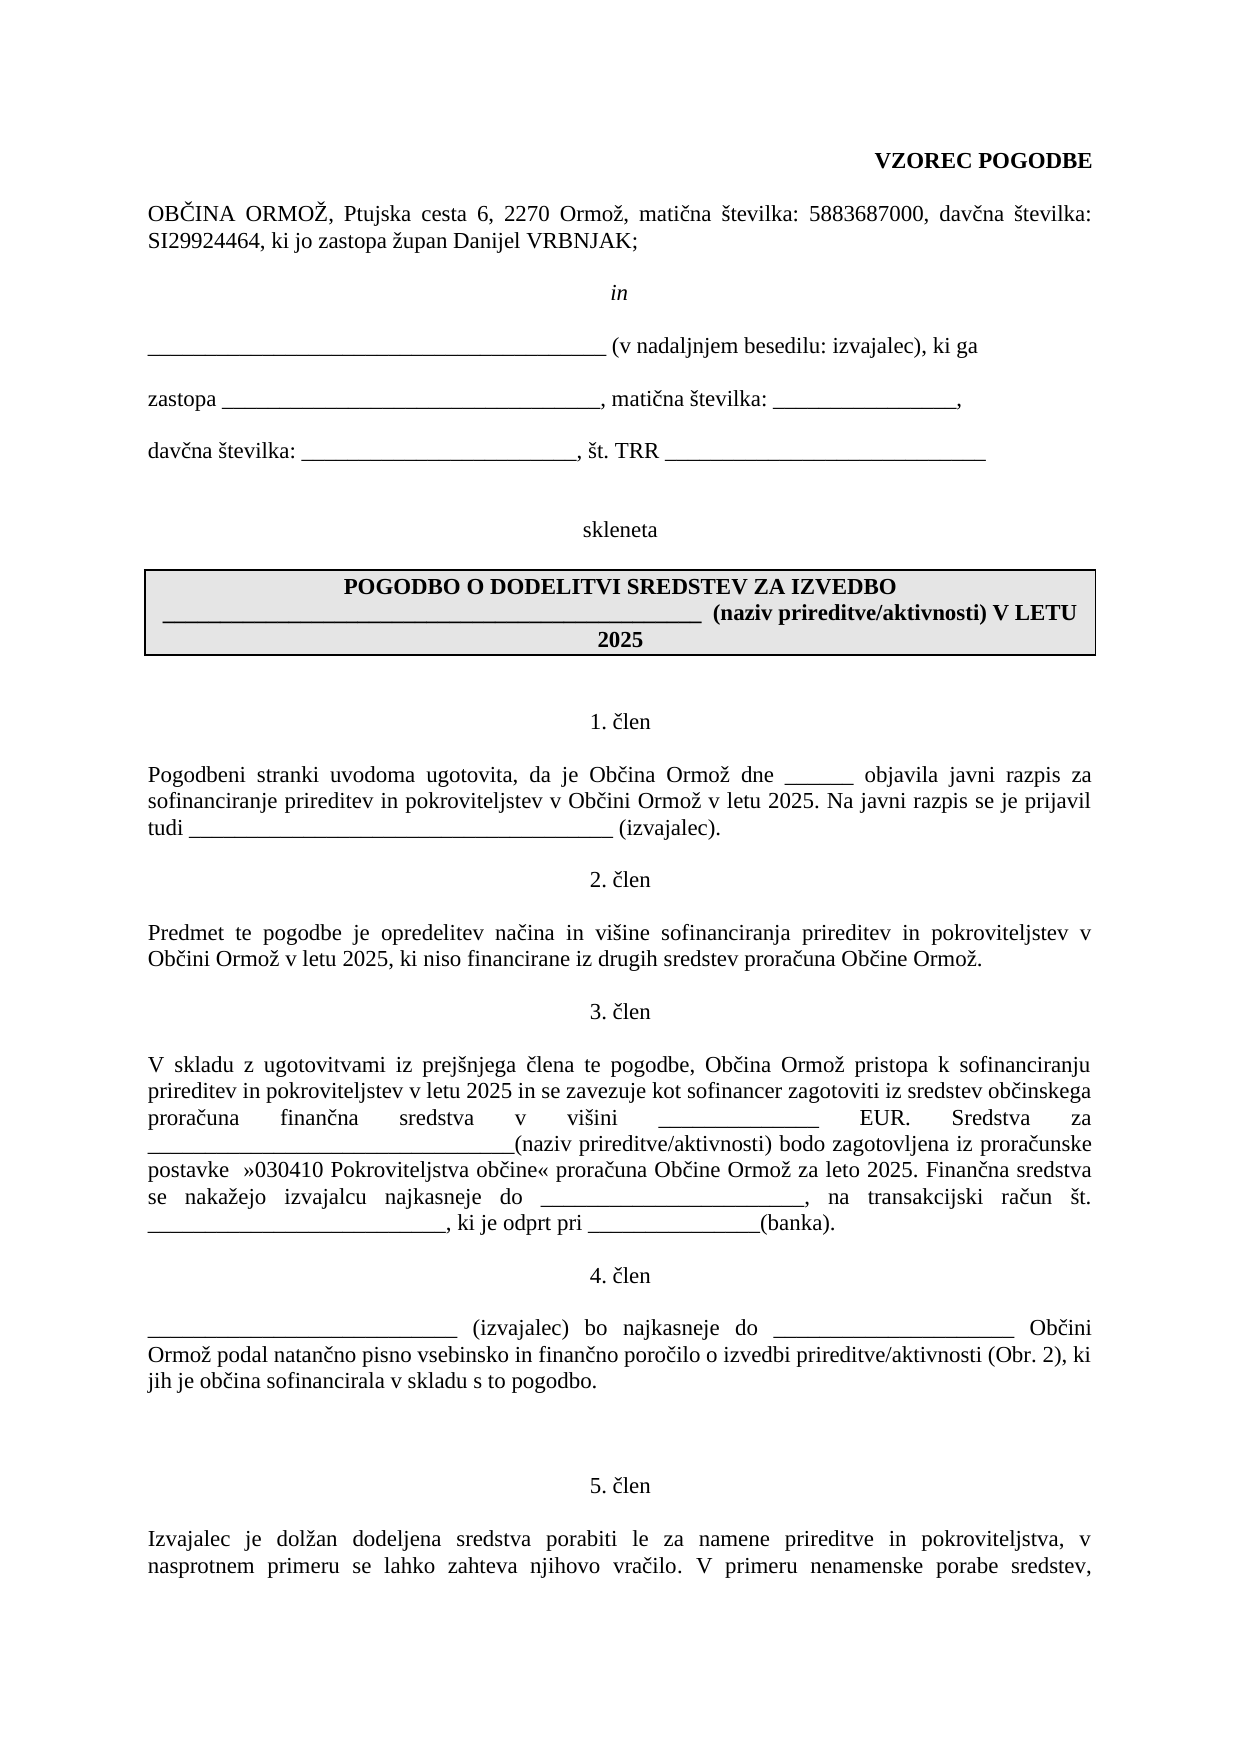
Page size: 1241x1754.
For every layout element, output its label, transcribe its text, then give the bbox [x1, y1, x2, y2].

text Pogodbeni stranki uvodoma ugotovita, da je Občina Ormož dne ______ objavila javni razpis za sofinanciranje prireditev in pokroviteljstev v Občini Ormož v letu 2025. Na javni razpis se je prijavil tudi _____________________________________ (izvajalec). [148, 761, 1093, 840]
text 4. člen [148, 1262, 1093, 1288]
text Predmet te pogodbe je opredelitev načina in višine sofinanciranja prireditev in pokroviteljstev v Občini Ormož v letu 2025, ki niso financirane iz drugih sredstev proračuna Občine Ormož. [148, 919, 1093, 972]
list VZOREC POGODBE [148, 148, 1093, 174]
list _______________________________________________ (naziv prireditve/aktivnosti) V LETU 2025 [146, 596, 1095, 654]
list POGODBO O DODELITVI SREDSTEV ZA IZVEDBO [146, 571, 1095, 596]
text V skladu z ugotovitvami iz prejšnjega člena te pogodbe, Občina Ormož pristopa k sofinanciranju prireditev in pokroviteljstev v letu 2025 in se zavezuje kot sofinancer zagotoviti iz sredstev občinskega proračuna finančna sredstva v višini ______________ EUR. Sredstva za ________________________________(naziv prireditve/aktivnosti) bodo zagotovljena iz proračunske postavke »030410 Pokroviteljstva občine« proračuna Občine Ormož za leto 2025. Finančna sredstva se nakažejo izvajalcu najkasneje do _______________________, na transakcijski račun št. __________________________, ki je odprt pri _______________(banka). [148, 1051, 1093, 1235]
text 5. člen [148, 1473, 1093, 1499]
list OBČINA ORMOŽ, Ptujska cesta 6, 2270 Ormož, matična številka: 5883687000, davčna številka: SI29924464, ki jo zastopa župan Danijel VRBNJAK; [148, 200, 1093, 253]
text 3. člen [148, 998, 1093, 1024]
list skleneta [148, 517, 1093, 543]
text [148, 1525, 1093, 1578]
list in [148, 279, 1093, 306]
text zastopa _________________________________, matična številka: ________________, [148, 385, 1093, 411]
text davčna številka: ________________________, št. TRR ____________________________ [148, 437, 1093, 464]
text ___________________________ (izvajalec) bo najkasneje do _____________________ Občini Ormož podal natančno pisno vsebinsko in finančno poročilo o izvedbi prireditve/aktivnosti (Obr. 2), ki jih je občina sofinancirala v skladu s to pogodbo. [148, 1314, 1093, 1393]
text 1. člen [148, 708, 1093, 735]
text ________________________________________ (v nadaljnjem besedilu: izvajalec), ki ga [148, 332, 1093, 358]
text 2. člen [148, 866, 1093, 893]
